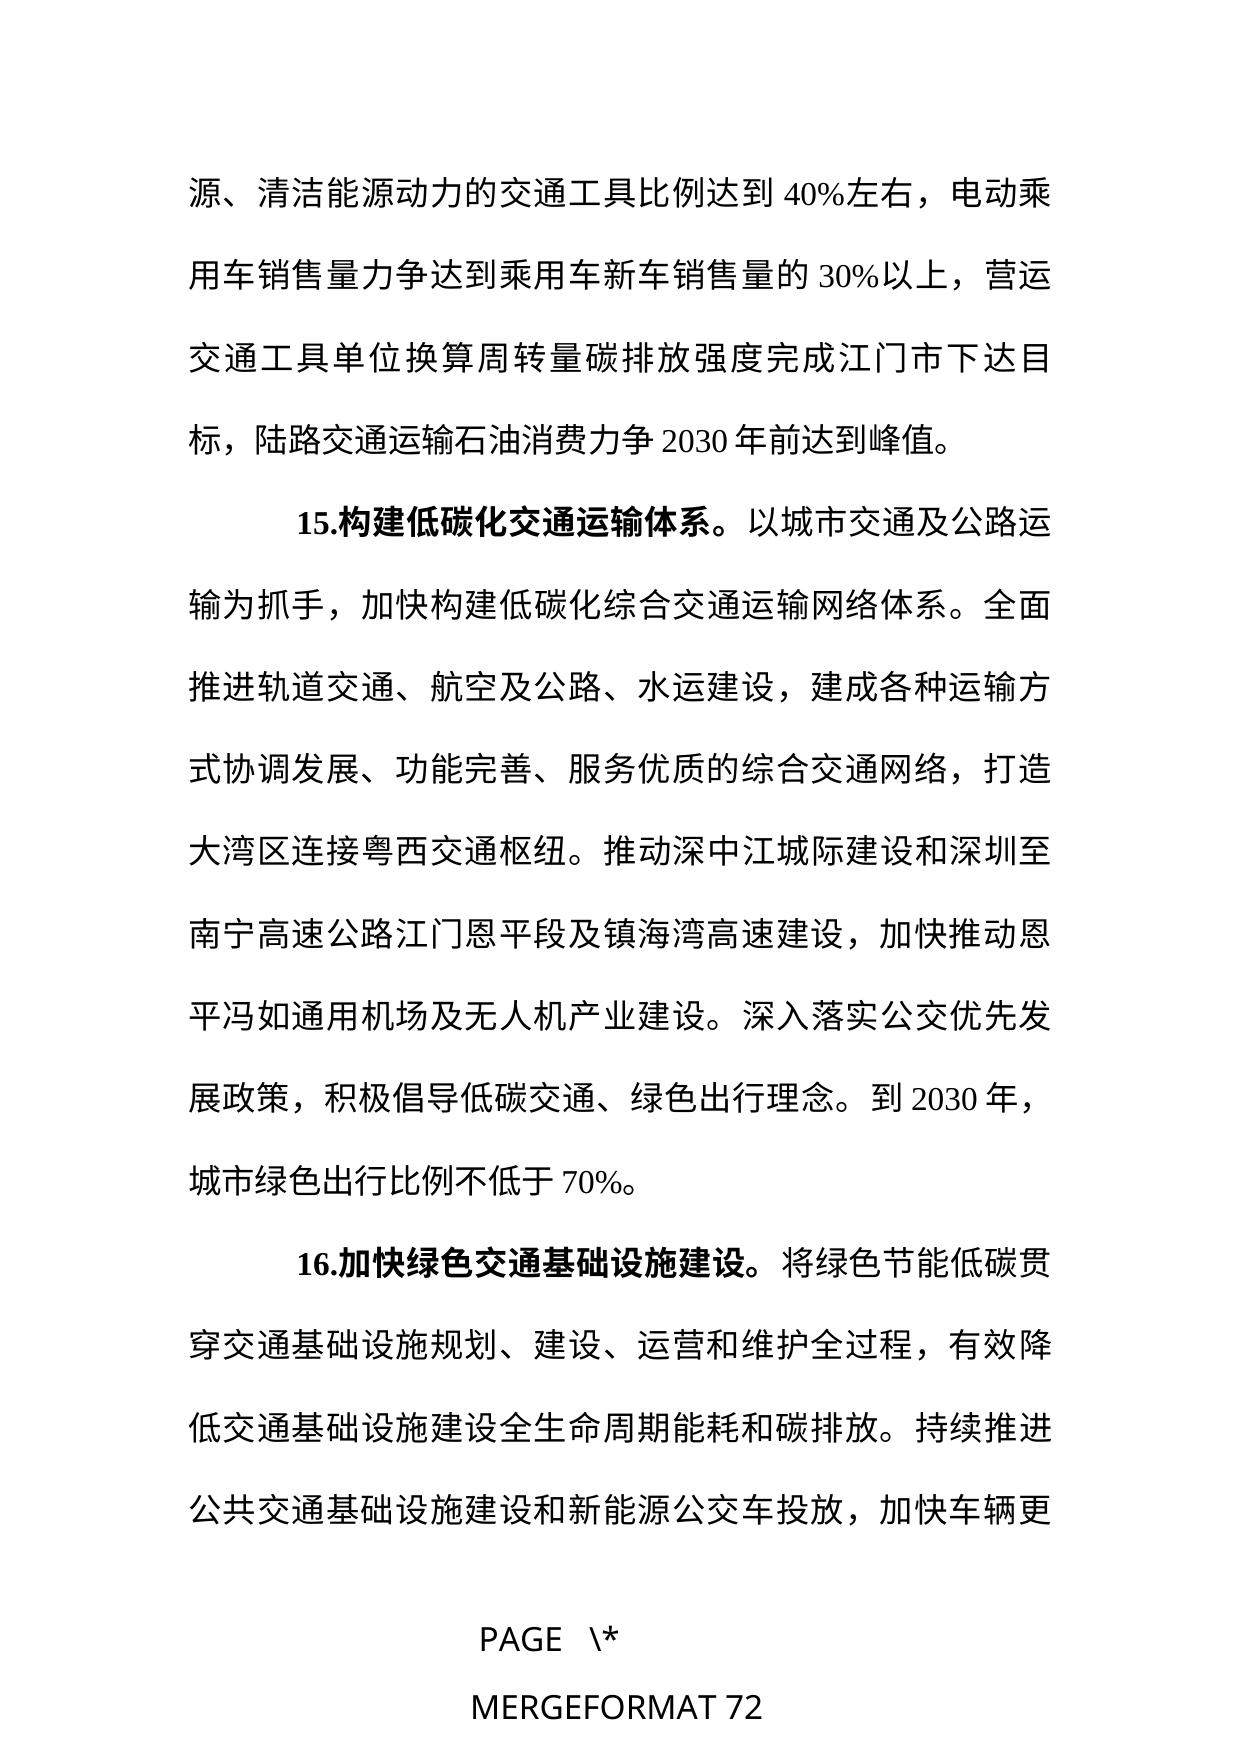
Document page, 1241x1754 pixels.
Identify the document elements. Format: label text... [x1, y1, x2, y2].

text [188, 150, 1052, 479]
text 15.构建低碳化交通运输体系。以城市交通及公路运输为抓手，加快构建低碳化综合交通运输网络体系。全面推进轨道交通、航空及公路、水运建设，建成各种运输方式协调发展、功能完善、服务优质的综合交通网络，打造大湾区连接粤西交通枢纽。推动深中江城际建设和深圳至南宁高速公路江门恩平段及镇海湾高速建设，加快推动恩平冯如通用机场及无人机产业建设。深入落实公交优先发展政策，积极倡导低碳交通、绿色出行理念。到2030年，城市绿色出行比例不低于70%。 [188, 479, 1052, 1220]
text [188, 1220, 1052, 1549]
